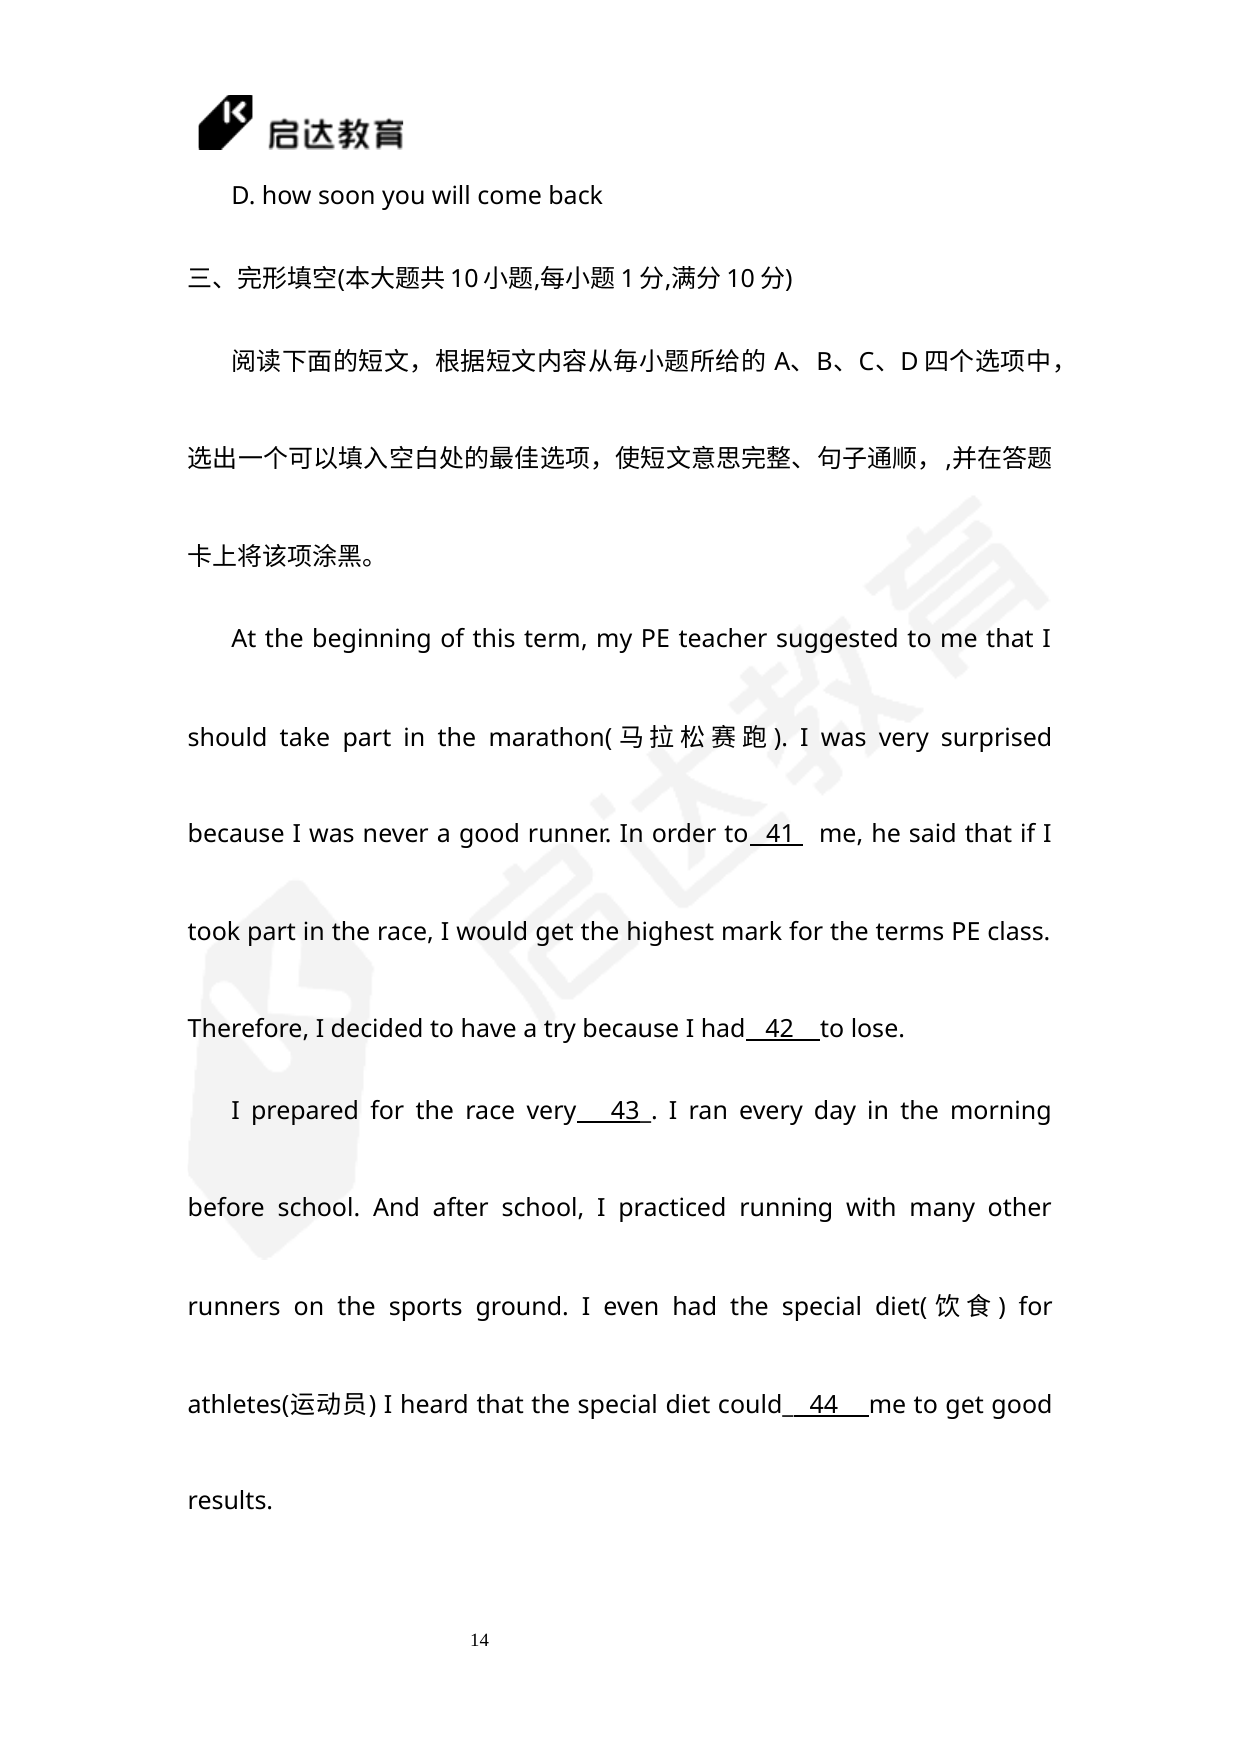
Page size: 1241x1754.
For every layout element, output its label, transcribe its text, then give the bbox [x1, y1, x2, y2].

text 三、完形填空(本大题共10小题,每小题1分,满分10分) [187, 244, 1053, 309]
text At the beginning of this term, my PE teacher suggested to me that I should take part in the marathon(马拉松赛跑). I was very surprised because I was never a good runner. In order to 41 me, he said that if I took part in the race, I would get the highest mark for the terms PE class. Therefore, I decided to have a try because I had 42 to lose. [187, 605, 1053, 1060]
picture [198, 95, 404, 150]
text I prepared for the race very 43_. I ran every day in the morning before school. And after school, I practiced running with many other runners on the sports ground. I even had the special diet(饮食) for athletes(运动员) I heard that the special diet could_ 44 me to get good results. [187, 1077, 1053, 1532]
text D. how soon you will come back [231, 162, 1053, 227]
text 阅读下面的短文，根据短文内容从毎小题所给的A、B、C、D四个选项中，选出一个可以填入空白处的最佳选项，使短文意思完整、句子通顺，,并在答题卡上将该项涂黑。 [187, 327, 1053, 587]
